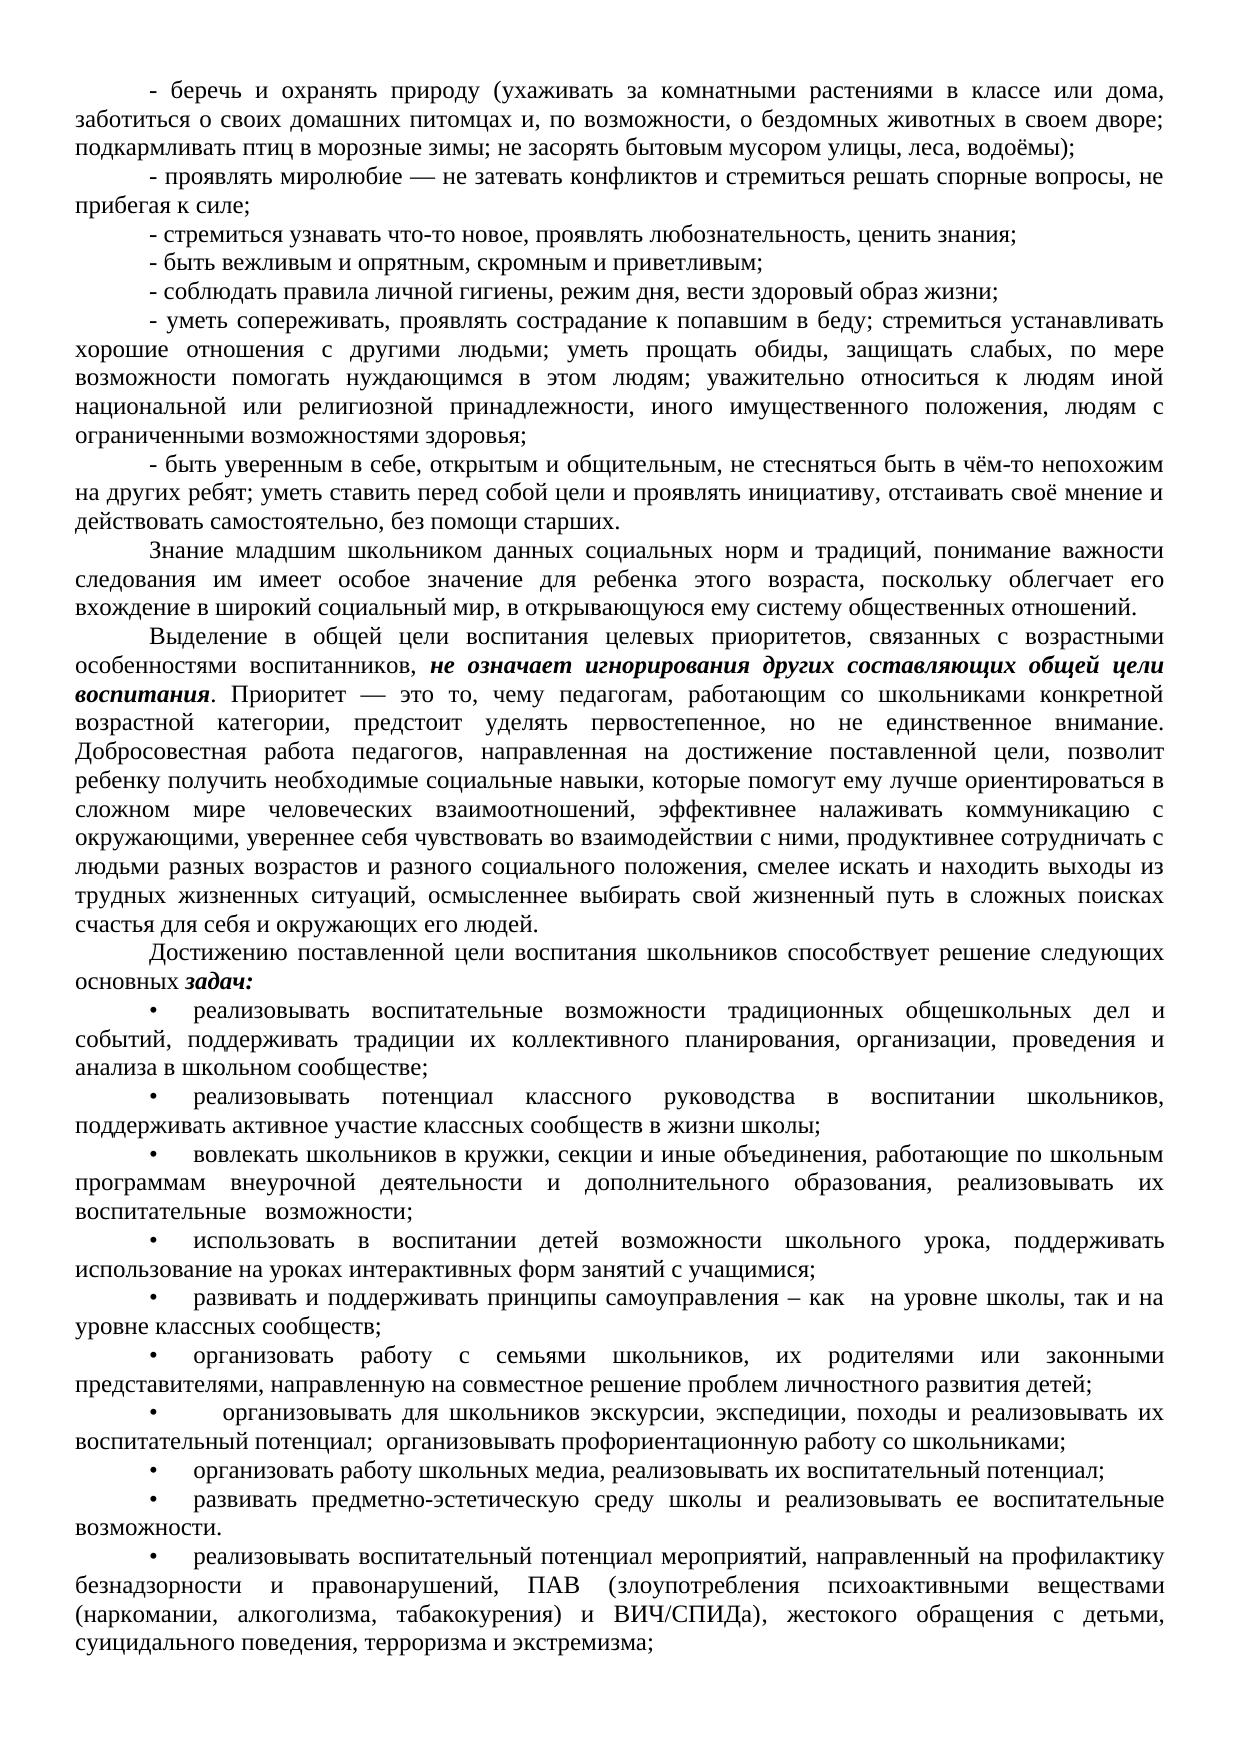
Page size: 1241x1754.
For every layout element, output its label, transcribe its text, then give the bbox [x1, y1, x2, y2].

list организовать работу школьных медиа, реализовывать их воспитательный потенциал; [75, 1455, 1165, 1484]
list организовать работу с семьями школьников, их родителями или законными представителями, направленную на совместное решение проблем личностного развития детей; [75, 1340, 1165, 1397]
list развивать предметно-эстетическую среду школы и реализовывать ее воспитательные возможности. [75, 1484, 1165, 1541]
list использовать в воспитании детей возможности школьного урока, поддерживать использование на уроках интерактивных форм занятий с учащимися; [75, 1225, 1165, 1282]
list вовлекать школьников в кружки, секции и иные объединения, работающие по школьным программам внеурочной деятельности и дополнительного образования, реализовывать их воспитательные возможности; [75, 1139, 1165, 1225]
text - уметь сопереживать, проявлять сострадание к попавшим в беду; стремиться устанавливать хорошие отношения с другими людьми; уметь прощать обиды, защищать слабых, по мере возможности помогать нуждающимся в этом людям; уважительно относиться к людям иной национальной или религиозной принадлежности, иного имущественного положения, людям с ограниченными возможностями здоровья; [75, 305, 1165, 449]
text - стремиться узнавать что-то новое, проявлять любознательность, ценить знания; [75, 219, 1165, 247]
text - соблюдать правила личной гигиены, режим дня, вести здоровый образ жизни; [75, 276, 1165, 305]
text - беречь и охранять природу (ухаживать за комнатными растениями в классе или дома, заботиться о своих домашних питомцах и, по возможности, о бездомных животных в своем дворе; подкармливать птиц в морозные зимы; не засорять бытовым мусором улицы, леса, водоёмы); [75, 75, 1165, 161]
text Знание младшим школьником данных социальных норм и традиций, понимание важности следования им имеет особое значение для ребенка этого возраста, поскольку облегчает его вхождение в широкий социальный мир, в открывающуюся ему систему общественных отношений. [75, 535, 1165, 621]
text - быть вежливым и опрятным, скромным и приветливым; [75, 247, 1165, 276]
text Достижению поставленной цели воспитания школьников способствует решение следующих основных задач: [75, 937, 1165, 995]
text - быть уверенным в себе, открытым и общительным, не стесняться быть в чём-то непохожим на других ребят; уметь ставить перед собой цели и проявлять инициативу, отстаивать своё мнение и действовать самостоятельно, без помощи старших. [75, 449, 1165, 535]
list организовывать для школьников экскурсии, экспедиции, походы и реализовывать их воспитательный потенциал; организовывать профориентационную работу со школьниками; [75, 1397, 1165, 1455]
list реализовывать потенциал классного руководства в воспитании школьников, поддерживать активное участие классных сообществ в жизни школы; [75, 1081, 1165, 1139]
list реализовывать воспитательный потенциал мероприятий, направленный на профилактику безнадзорности и правонарушений, ПАВ (злоупотребления психоактивными веществами (наркомании, алкоголизма, табакокурения) и ВИЧ/СПИДа), жестокого обращения с детьми, суицидального поведения, терроризма и экстремизма; [75, 1541, 1165, 1599]
list реализовывать воспитательные возможности традиционных общешкольных дел и событий, поддерживать традиции их коллективного планирования, организации, проведения и анализа в школьном сообществе; [75, 995, 1165, 1081]
list реализовывать воспитательный потенциал мероприятий, направленный на профилактику безнадзорности и правонарушений, ПАВ (злоупотребления психоактивными веществами (наркомании, алкоголизма, табакокурения) и ВИЧ/СПИДа), жестокого обращения с детьми, суицидального поведения, терроризма и экстремизма; [75, 1599, 1165, 1656]
text Выделение в общей цели воспитания целевых приоритетов, связанных с возрастными особенностями воспитанников, не означает игнорирования других составляющих общей цели воспитания. Приоритет — это то, чему педагогам, работающим со школьниками конкретной возрастной категории, предстоит уделять первостепенное, но не единственное внимание. Добросовестная работа педагогов, направленная на достижение поставленной цели, позволит ребенку получить необходимые социальные навыки, которые помогут ему лучше ориентироваться в сложном мире человеческих взаимоотношений, эффективнее налаживать коммуникацию с окружающими, увереннее себя чувствовать во взаимодействии с ними, продуктивнее сотрудничать с людьми разных возрастов и разного социального положения, смелее искать и находить выходы из трудных жизненных ситуаций, осмысленнее выбирать свой жизненный путь в сложных поисках счастья для себя и окружающих его людей. [75, 621, 1165, 937]
text - проявлять миролюбие — не затевать конфликтов и стремиться решать спорные вопросы, не прибегая к силе; [75, 161, 1165, 219]
list развивать и поддерживать принципы самоуправления – как на уровне школы, так и на уровне классных сообществ; [75, 1282, 1165, 1340]
